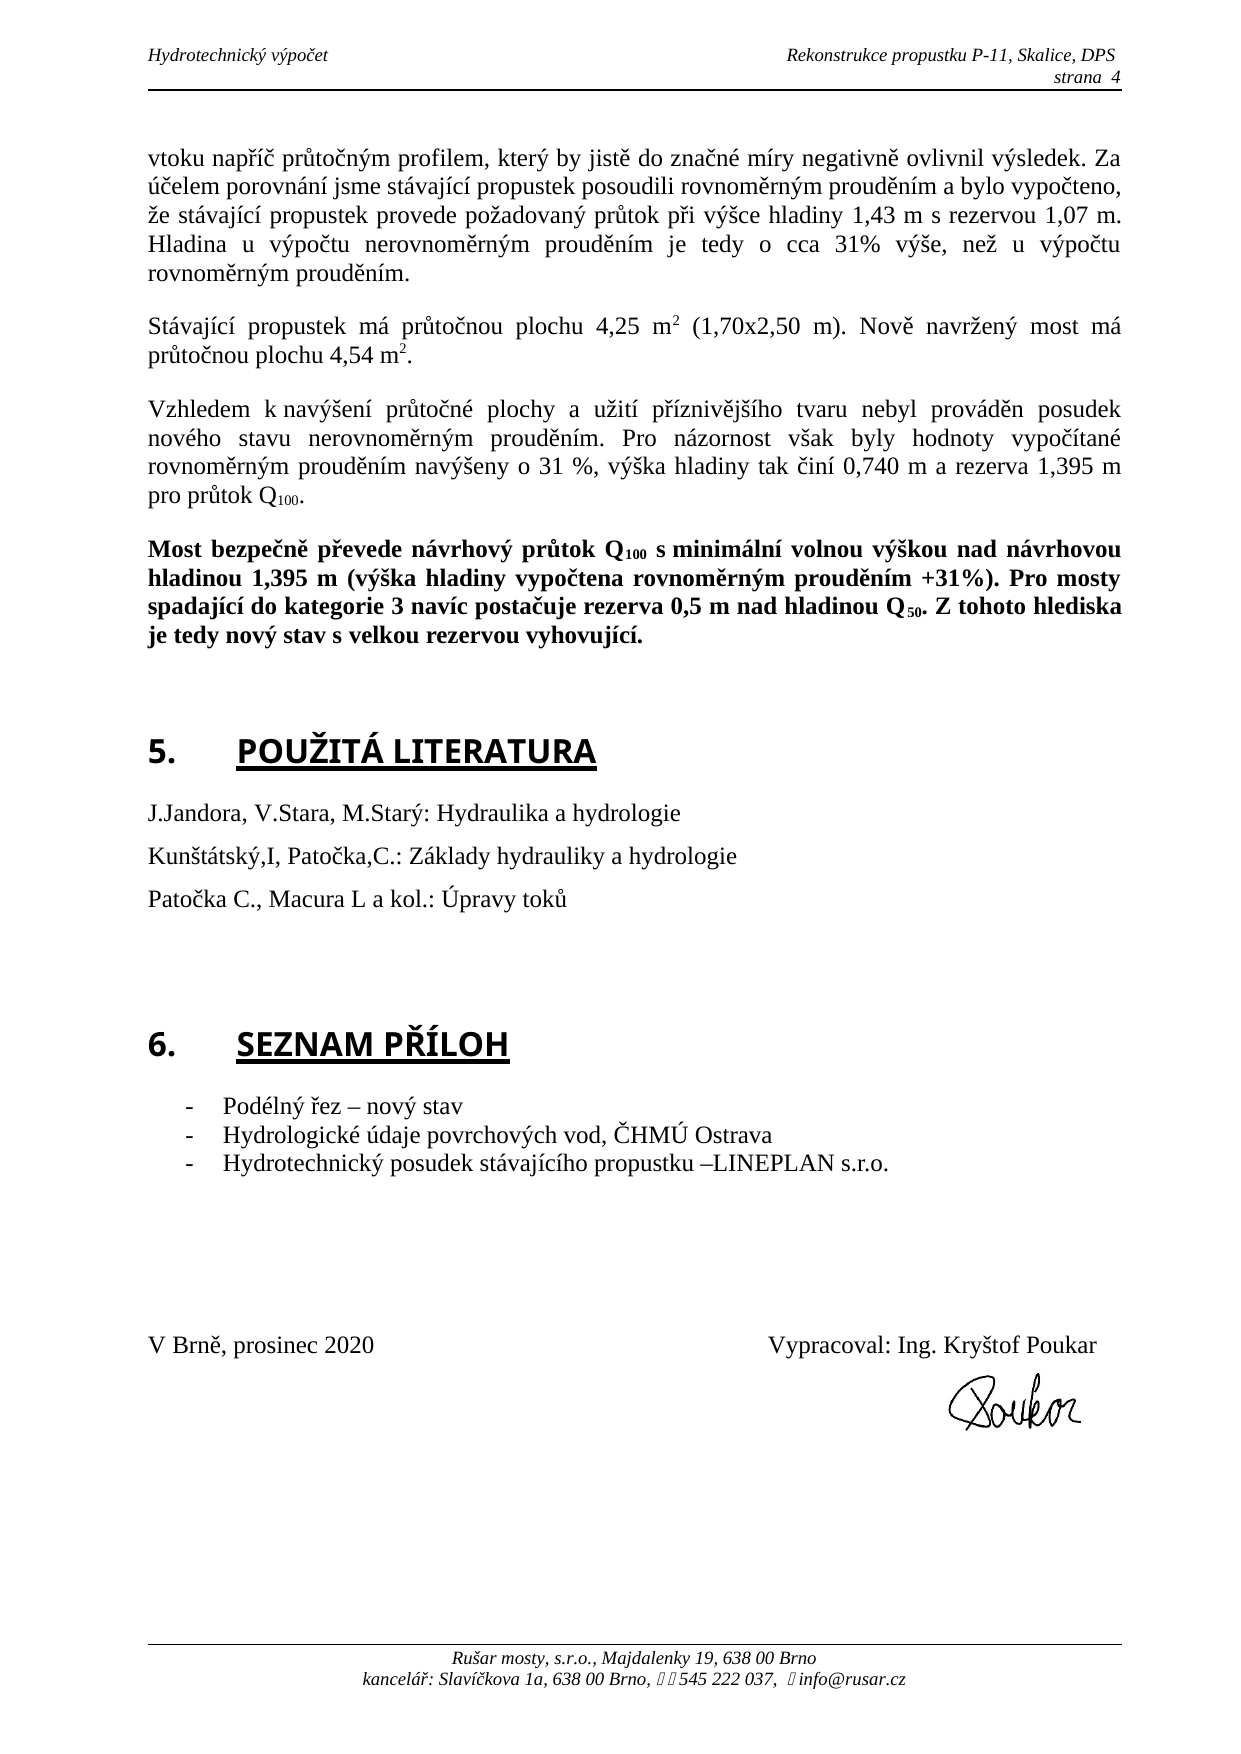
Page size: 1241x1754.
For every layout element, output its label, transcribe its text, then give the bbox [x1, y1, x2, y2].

text Stávající propustek má průtočnou plochu 4,25 m2 (1,70x2,50 m). Nově navržený most má průtočnou plochu 4,54 m2. [148, 311, 1122, 369]
list Podélný řez – nový stav [185, 1091, 1122, 1120]
subtitle použitá literatura [148, 728, 1122, 773]
text J.Jandora, V.Stara, M.Starý: Hydraulika a hydrologie [148, 798, 1122, 827]
text Kunštátský,I, Patočka,C.: Základy hydrauliky a hydrologie [148, 841, 1122, 870]
list Hydrotechnický posudek stávajícího propustku –LINEPLAN s.r.o. [185, 1148, 1122, 1177]
text Vzhledem k navýšení průtočné plochy a užití příznivějšího tvaru nebyl prováděn posudek nového stavu nerovnoměrným prouděním. Pro názornost však byly hodnoty vypočítané rovnoměrným prouděním navýšeny o 31 %, výška hladiny tak činí 0,740 m a rezerva 1,395 m pro průtok Q100. [148, 394, 1122, 509]
list Hydrologické údaje povrchových vod, ČHMÚ Ostrava [185, 1120, 1122, 1148]
picture [940, 1363, 1094, 1447]
subtitle seznam příloh [148, 1021, 1122, 1066]
text Most bezpečně převede návrhový průtok Q100 s minimální volnou výškou nad návrhovou hladinou 1,395 m (výška hladiny vypočtena rovnoměrným prouděním +31%). Pro mosty spadající do kategorie 3 navíc postačuje rezerva 0,5 m nad hladinou Q50. Z tohoto hlediska je tedy nový stav s velkou rezervou vyhovující. [148, 534, 1122, 649]
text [148, 143, 1122, 286]
text V Brně, prosinec 2020 Vypracoval: Ing. Kryštof Poukar [148, 1330, 1122, 1358]
text Patočka C., Macura L a kol.: Úpravy toků [148, 884, 1122, 913]
